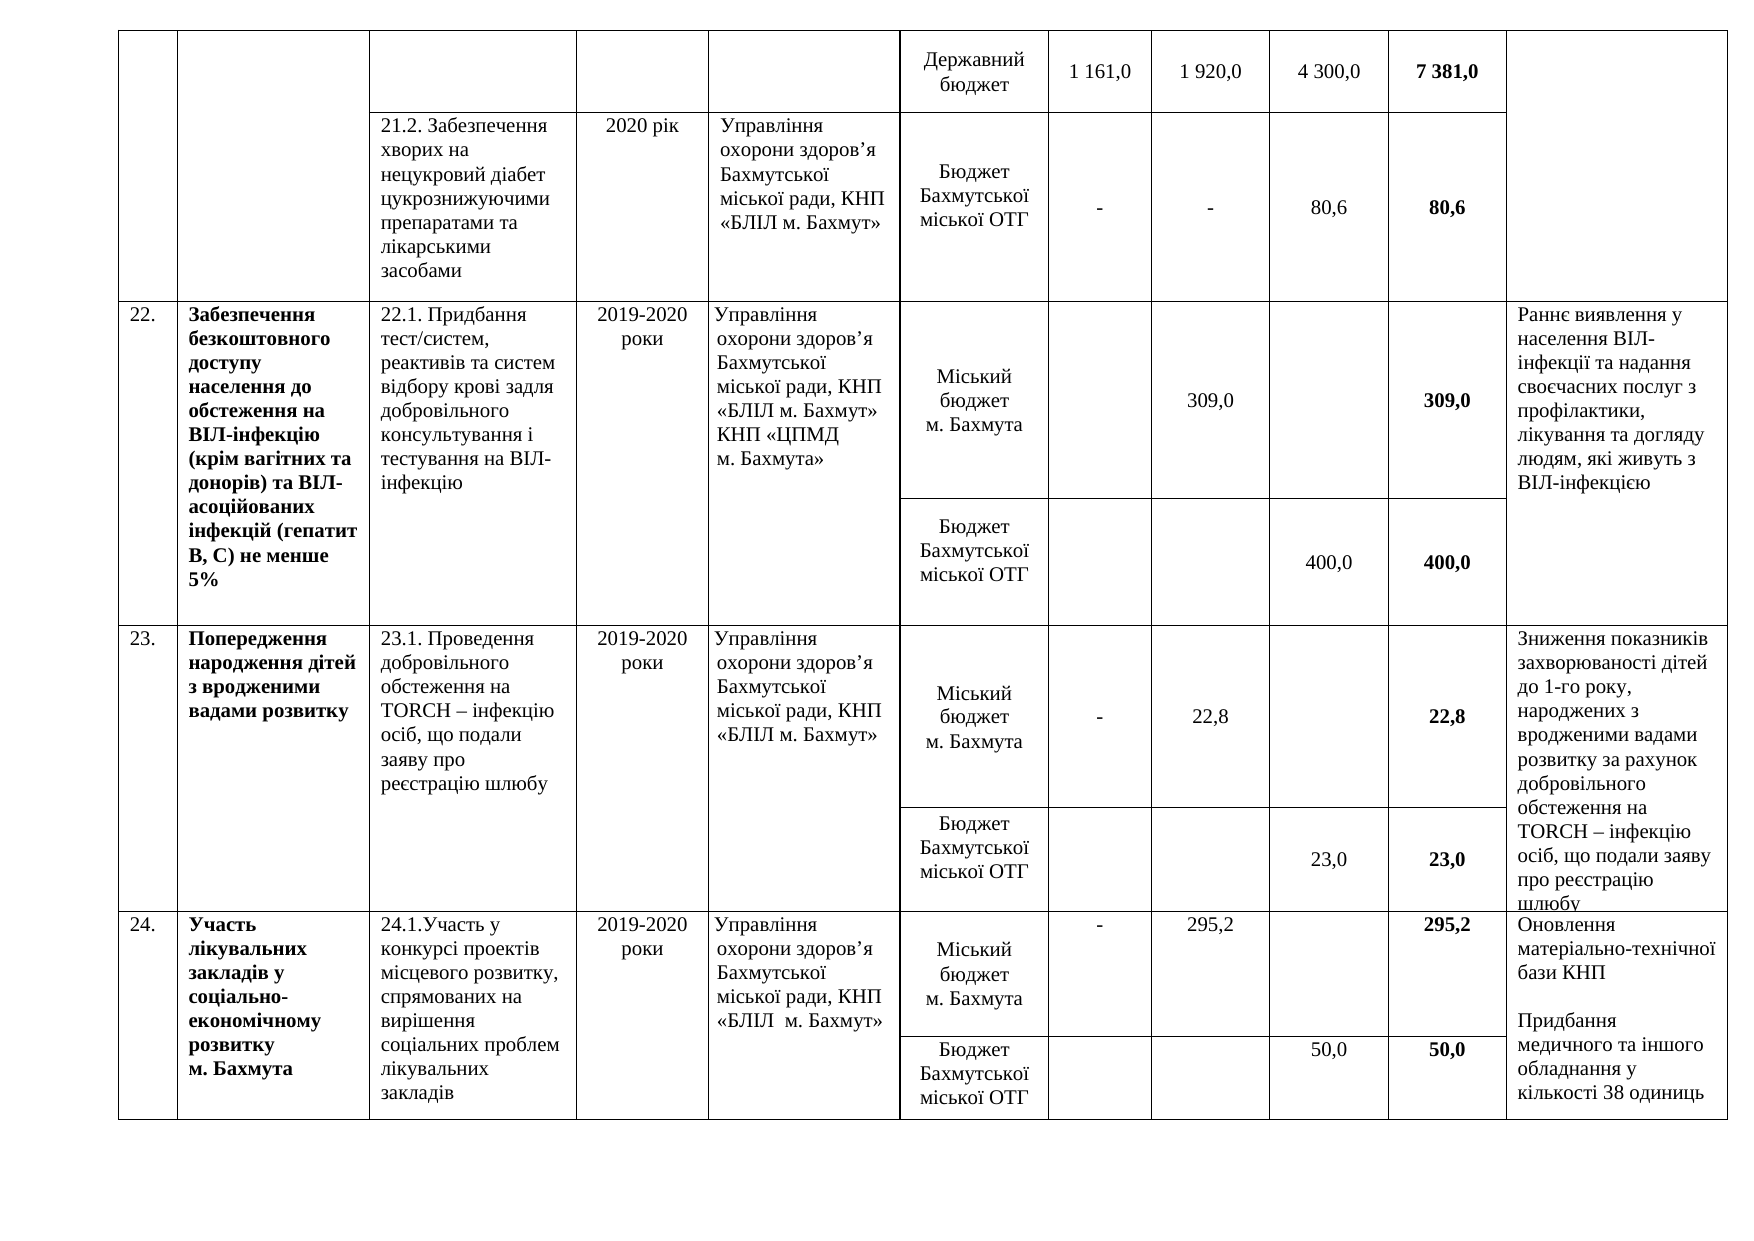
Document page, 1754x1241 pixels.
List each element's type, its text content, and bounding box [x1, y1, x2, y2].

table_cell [709, 113, 899, 301]
table_cell [1270, 302, 1388, 497]
table_cell 80,6 [1270, 113, 1388, 301]
table_cell 2019-2020 роки [577, 912, 708, 1119]
table_cell 22. [119, 302, 177, 625]
table_cell [1049, 808, 1151, 911]
table_cell Зниження показників захворюваності дітей до 1-го року, народжених з вродженими вадами розвитку за рахунок добровільного обстеження на TORCH – інфекцію осіб, що подали заяву про реєстрацію шлюбу [1507, 626, 1727, 911]
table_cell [901, 1037, 1048, 1119]
table_cell 22,8 [1152, 626, 1269, 807]
table_cell Управління охорони здоров’я Бахмутської міської ради, КНП «БЛІЛ м. Бахмут» [709, 626, 899, 911]
table_cell 295,2 [1152, 912, 1269, 1036]
table_cell 2019-2020 роки [577, 626, 708, 911]
table_cell Міський бюджет м. Бахмута [901, 302, 1048, 497]
table_cell 1 920,0 [1152, 31, 1269, 112]
table_cell 80,6 [1389, 113, 1506, 301]
table_cell Оновлення матеріально-технічної бази КНП Придбання медичного та іншого обладнання у кількості 38 одиниць [1507, 912, 1727, 1119]
table_cell - [1152, 113, 1269, 301]
table_cell [1049, 302, 1151, 497]
table_cell [1152, 499, 1269, 625]
table_cell Бюджет Бахмутської міської ОТГ [901, 499, 1048, 625]
table_cell 50,0 [1270, 1037, 1388, 1119]
table_cell Управління охорони здоров’я Бахмутської міської ради, КНП «БЛІЛ м. Бахмут» [709, 912, 899, 1119]
table_cell 1 161,0 [1049, 31, 1151, 112]
table_cell - [1049, 912, 1151, 1036]
table_cell 21.2. Забезпечення хворих на нецукровий діабет цукрознижуючими препаратами та лікарськими засобами [370, 113, 576, 301]
table_cell Раннє виявлення у населення ВІЛ- інфекції та надання своєчасних послуг з профілактики, лікування та догляду людям, які живуть з ВІЛ-інфекцією [1507, 302, 1727, 625]
table_cell 23. [119, 626, 177, 911]
table_cell [1049, 499, 1151, 625]
table_cell 309,0 [1152, 302, 1269, 497]
table_cell 2020 рік [577, 113, 708, 301]
table_cell 22.1. Придбання тест/систем, реактивів та систем відбору крові задля добровільного консультування і тестування на ВІЛ-інфекцію [370, 302, 576, 625]
table_cell 400,0 [1389, 499, 1506, 625]
table_cell [1152, 1037, 1269, 1119]
table_cell 23,0 [1270, 808, 1388, 911]
table_cell Участь лікувальних закладів у соціально-економічному розвитку м. Бахмута [178, 912, 369, 1119]
table_cell 309,0 [1389, 302, 1506, 497]
table_cell 2019-2020 роки [577, 302, 708, 625]
table_cell 50,0 [1389, 1037, 1506, 1119]
table_cell Бюджет Бахмутської міської ОТГ [901, 113, 1048, 301]
table_cell 295,2 [1389, 912, 1506, 1036]
table_cell - [1049, 113, 1151, 301]
table_cell 23,0 [1389, 808, 1506, 911]
table_cell - [1049, 626, 1151, 807]
table_cell Бюджет Бахмутської міської ОТГ [901, 808, 1048, 911]
table_cell 23.1. Проведення добровільного обстеження на TORCH – інфекцію осіб, що подали заяву про реєстрацію шлюбу [370, 626, 576, 911]
table_cell Міський бюджет м. Бахмута [901, 912, 1048, 1036]
table_cell [1270, 626, 1388, 807]
table_cell Державний бюджет [901, 31, 1048, 112]
table_cell [1152, 808, 1269, 911]
table_cell Управління охорони здоров’я Бахмутської міської ради, КНП «БЛІЛ м. Бахмут» КНП «ЦПМД м. Бахмута» [709, 302, 899, 625]
table_cell Міський бюджет м. Бахмута [901, 626, 1048, 807]
table_cell 400,0 [1270, 499, 1388, 625]
table_cell 4 300,0 [1270, 31, 1388, 112]
table_cell Попередження народження дітей з вродженими вадами розвитку [178, 626, 369, 911]
table_cell 22,8 [1389, 626, 1506, 807]
table_cell 24. [119, 912, 177, 1119]
table_cell [1049, 1037, 1151, 1119]
table_cell [1270, 912, 1388, 1036]
table_cell Забезпечення безкоштовного доступу населення до обстеження на ВІЛ-інфекцію (крім вагітних та донорів) та ВІЛ-асоційованих інфекцій (гепатит В, С) не менше 5% [178, 302, 369, 625]
table_cell 24.1.Участь у конкурсі проектів місцевого розвитку, спрямованих на вирішення соціальних проблем лікувальних закладів [370, 912, 576, 1119]
table_cell 7 381,0 [1389, 31, 1506, 112]
